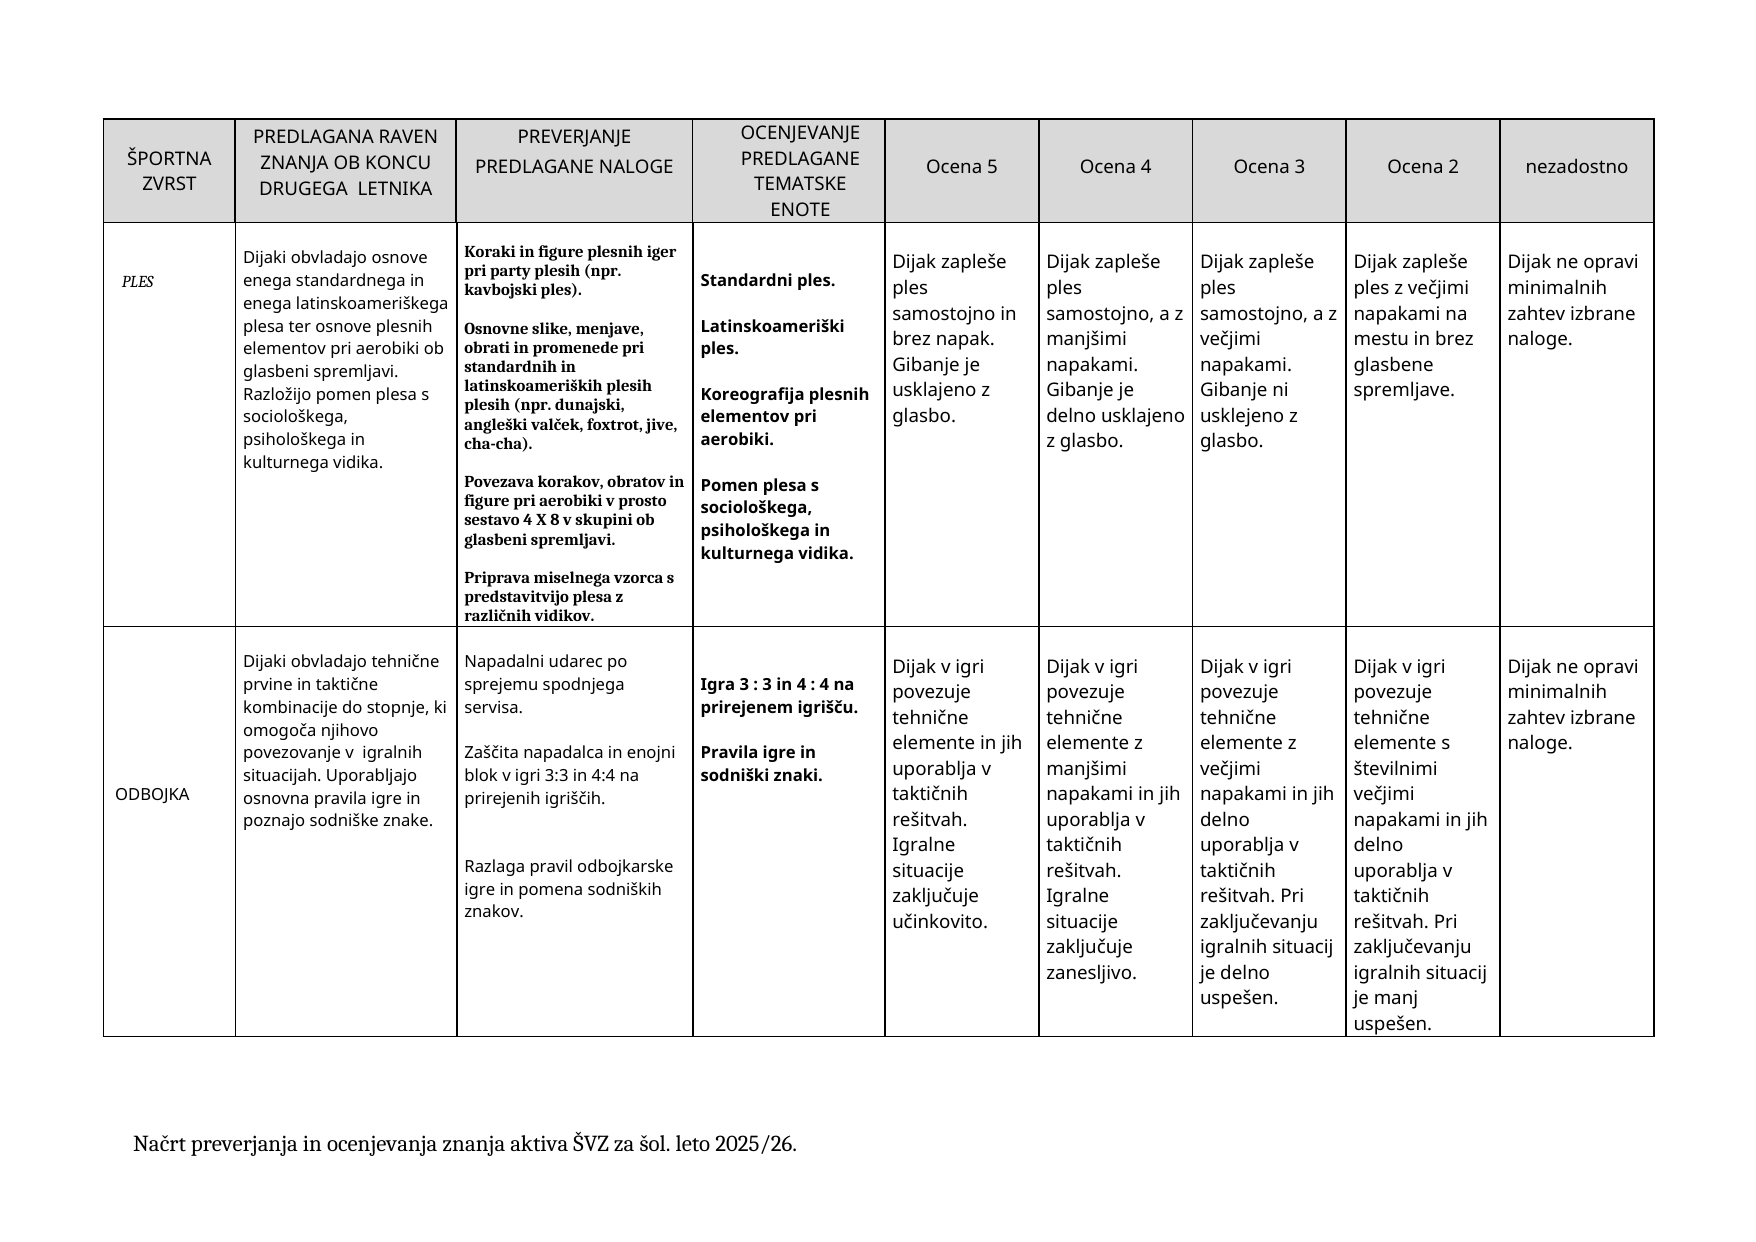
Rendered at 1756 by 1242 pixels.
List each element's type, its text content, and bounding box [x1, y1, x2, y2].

table_cell Dijak zapleše ples samostojno in brez napak. Gibanje je usklajeno z glasbo. [886, 223, 1038, 626]
table_cell Dijak ne opravi minimalnih zahtev izbrane naloge. [1501, 223, 1653, 626]
table_header nezadostno [1501, 120, 1653, 222]
table_cell Dijak ne opravi minimalnih zahtev izbrane naloge. [1501, 627, 1653, 1036]
table_header Ocena 2 [1347, 120, 1499, 222]
table_cell Dijaki obvladajo osnove enega standardnega in enega latinskoameriškega plesa ter osnove plesnih elementov pri aerobiki ob glasbeni spremljavi. Razložijo pomen plesa s sociološkega, psihološkega in kulturnega vidika. [236, 223, 456, 626]
table_cell Napadalni udarec po sprejemu spodnjega servisa. Zaščita napadalca in enojni blok v igri 3:3 in 4:4 na prirejenih igriščih. Razlaga pravil odbojkarske igre in pomena sodniških znakov. [458, 627, 692, 1036]
table_header OCENJEVANJE PREDLAGANE TEMATSKE ENOTE [693, 120, 884, 222]
table_cell Dijak v igri povezuje tehnične elemente z manjšimi napakami in jih uporablja v taktičnih rešitvah. Igralne situacije zaključuje zanesljivo. [1040, 627, 1192, 1036]
table_cell Dijak zapleše ples z večjimi napakami na mestu in brez glasbene spremljave. [1347, 223, 1499, 626]
table_cell Standardni ples. Latinskoameriški ples. Koreografija plesnih elementov pri aerobiki. Pomen plesa s sociološkega, psihološkega in kulturnega vidika. [694, 223, 884, 626]
table_cell Koraki in figure plesnih iger pri party plesih (npr. kavbojski ples). Osnovne slike, menjave, obrati in promenede pri standardnih in latinskoameriških plesih plesih (npr. dunajski, angleški valček, foxtrot, jive, cha-cha). Povezava korakov, obratov in figure pri aerobiki v prosto sestavo 4 X 8 v skupini ob glasbeni spremljavi. Priprava miselnega vzorca s predstavitvijo plesa z različnih vidikov. [458, 223, 692, 626]
table_header Ocena 5 [886, 120, 1038, 222]
table_header Ocena 4 [1040, 120, 1192, 222]
table_header ŠPORTNA ZVRST [104, 120, 234, 222]
table_header PREDLAGANA RAVEN ZNANJA OB KONCU DRUGEGA LETNIKA [236, 120, 455, 222]
table_cell Igra 3 : 3 in 4 : 4 na prirejenem igrišču. Pravila igre in sodniški znaki. [694, 627, 884, 1036]
table_cell Dijak zapleše ples samostojno, a z večjimi napakami. Gibanje ni usklejeno z glasbo. [1193, 223, 1345, 626]
table_cell ODBOJKA [104, 627, 235, 1036]
table_cell Dijak v igri povezuje tehnične elemente in jih uporablja v taktičnih rešitvah. Igralne situacije zaključuje učinkovito. [886, 627, 1038, 1036]
table_cell PLES [104, 223, 235, 626]
table_cell Dijaki obvladajo tehnične prvine in taktične kombinacije do stopnje, ki omogoča njihovo povezovanje v igralnih situacijah. Uporabljajo osnovna pravila igre in poznajo sodniške znake. [236, 627, 456, 1036]
table_header PREVERJANJE PREDLAGANE NALOGE [457, 120, 692, 222]
table_header Ocena 3 [1193, 120, 1345, 222]
table_cell Dijak zapleše ples samostojno, a z manjšimi napakami. Gibanje je delno usklajeno z glasbo. [1040, 223, 1192, 626]
